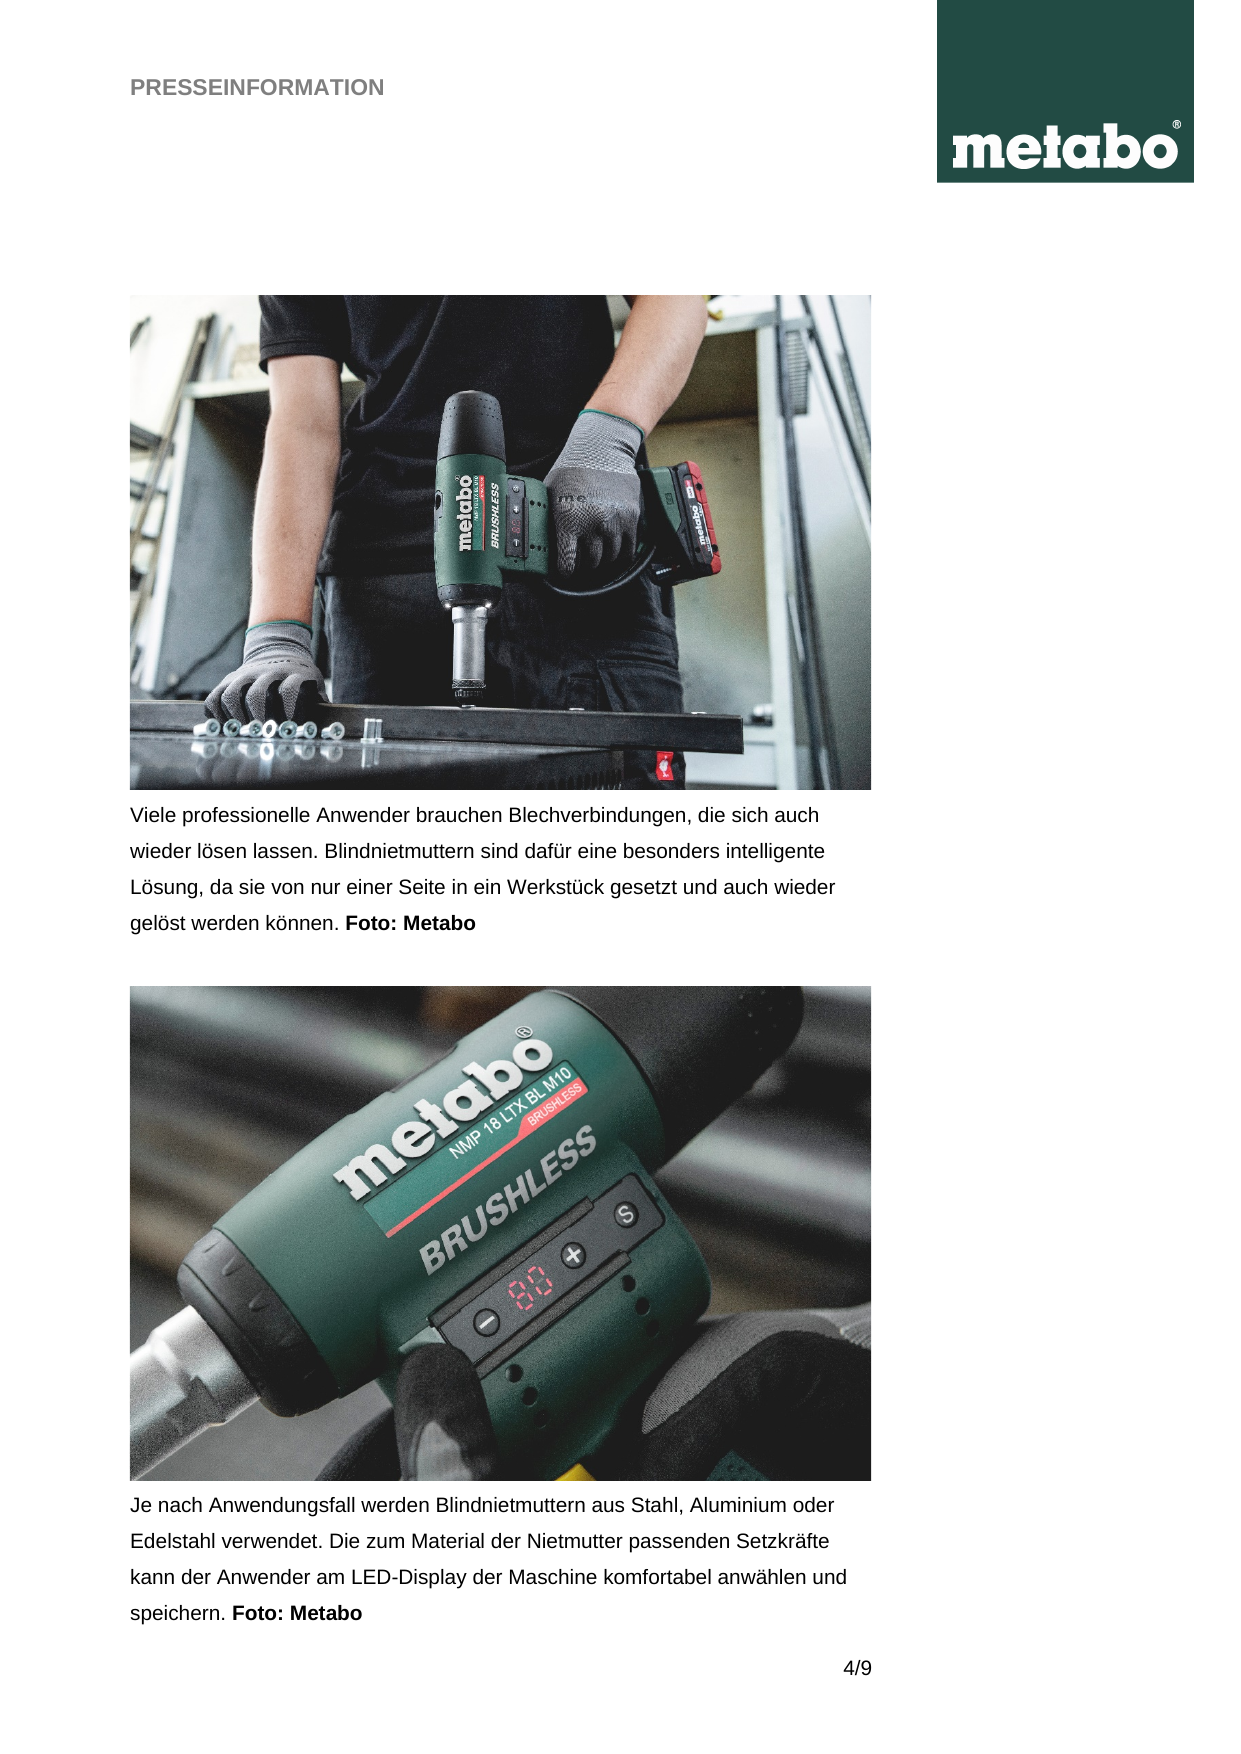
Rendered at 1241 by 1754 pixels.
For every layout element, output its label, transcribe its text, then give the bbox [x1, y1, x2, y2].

text Viele professionelle Anwender brauchen Blechverbindungen, die sich auch wieder lösen lassen. Blindnietmuttern sind dafür eine besonders intelligente Lösung, da sie von nur einer Seite in ein Werkstück gesetzt und auch wieder gelöst werden können. Foto: Metabo [130, 803, 872, 934]
picture [129, 986, 872, 1481]
text Je nach Anwendungsfall werden Blindnietmuttern aus Stahl, Aluminium oder Edelstahl verwendet. Die zum Material der Nietmutter passenden Setzkräfte kann der Anwender am LED-Display der Maschine komfortabel anwählen und speichern. Foto: Metabo [130, 1493, 872, 1625]
picture [953, 120, 1181, 169]
picture [129, 295, 872, 790]
